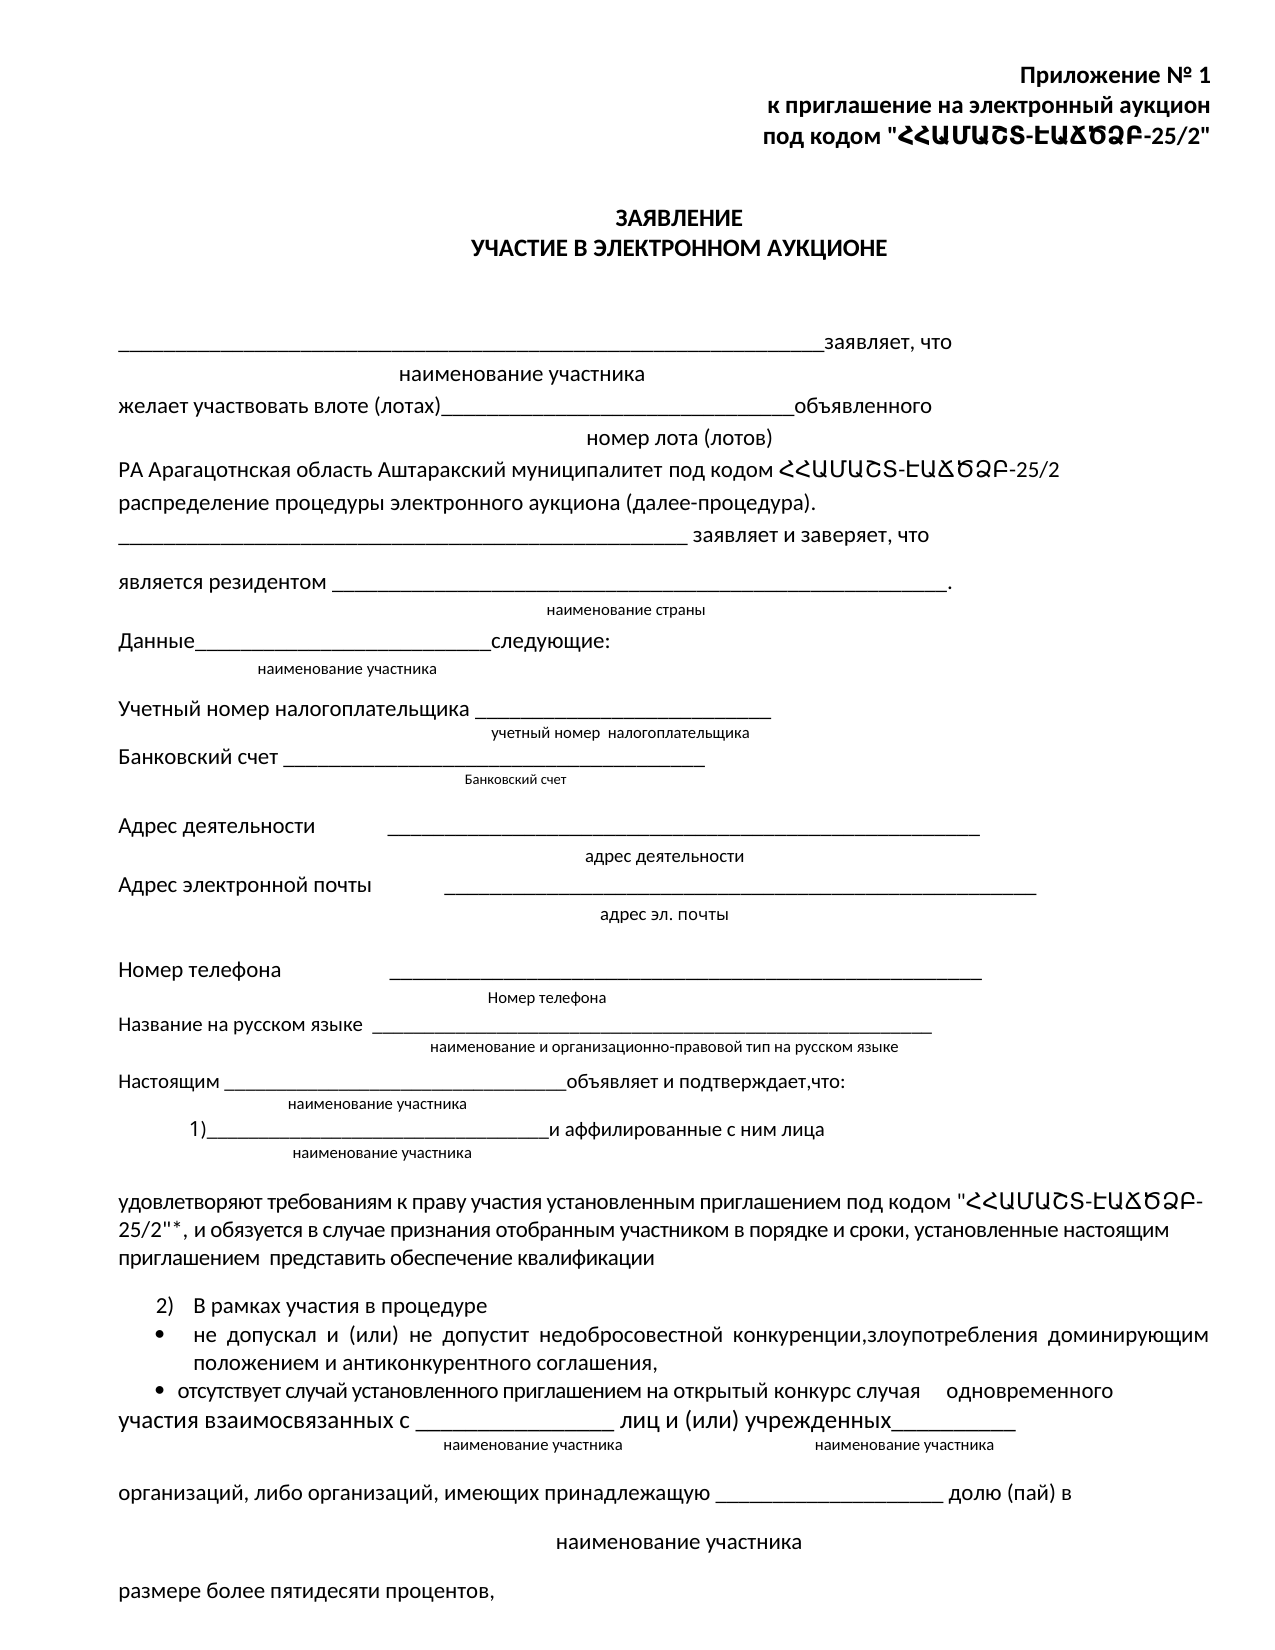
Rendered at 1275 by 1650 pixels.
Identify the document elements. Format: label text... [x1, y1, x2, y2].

list отсутствует случай установленного приглашением на открытый конкурс случая одновременного [156, 1376, 1211, 1404]
text УЧАСТИЕ В ЭЛЕКТРОННОМ АУКЦИОНЕ [148, 232, 1211, 263]
text Название на русском языке ______________________________________________________ [118, 1011, 1211, 1036]
text размере более пятидесяти процентов, [118, 1576, 1211, 1604]
text __________________________________________________ заявляет и заверяет, что [118, 520, 1211, 548]
text ______________________________________________________________заявляет, что [118, 327, 1211, 355]
text наименование участника [118, 658, 1211, 678]
text номер лота (лотов) [576, 423, 1211, 451]
text 1)_________________________________и аффилированные с ним лица [118, 1114, 1211, 1142]
list не допускал и (или) не допустит недобросовестной конкуренции,злоупотребления доминирующим положением и антиконкурентного соглашения, [156, 1320, 1211, 1376]
text адрес деятельности [118, 844, 1211, 867]
text Номер телефона ____________________________________________________ [118, 955, 1211, 983]
text ЗАЯВЛЕНИЕ [148, 202, 1211, 232]
text к приглашение на электронный аукцион [148, 89, 1211, 120]
text желает участвовать влоте (лотах)_______________________________объявленного [118, 391, 1211, 419]
text РА Арагацотнская область Аштаракский муниципалитет под кодом ՀՀԱՄԱՇՏ-ԷԱՃԾՁԲ-25/2 [118, 456, 1211, 484]
text Номер телефона [487, 987, 1211, 1008]
text наименование участника [399, 359, 1211, 387]
text Банковский счет _____________________________________ [118, 742, 1211, 770]
text наименование участника [118, 1142, 1211, 1163]
text наименование участника [118, 1093, 1211, 1114]
text организаций, либо организаций, имеющих принадлежащую ____________________ долю (пай) в [118, 1478, 1211, 1506]
text наименование участника [118, 1527, 1211, 1555]
list В рамках участия в процедуре [156, 1292, 1211, 1320]
text распределение процедуры электронного аукциона (далее-процедура). [118, 488, 1211, 516]
text наименование участника наименование участника [443, 1434, 1211, 1454]
text Адрес деятельности ____________________________________________________ [118, 812, 1211, 839]
text Данные__________________________следующие: [118, 626, 1211, 654]
text Учетный номер налогоплательщика __________________________ [118, 694, 1211, 722]
text адрес эл. почты [118, 902, 1211, 925]
text под кодом "ՀՀԱՄԱՇՏ-ԷԱՃԾՁԲ-25/2" [148, 120, 1211, 151]
text Приложение № 1 [118, 59, 1211, 89]
text Настоящим _________________________________объявляет и подтверждает,что: [118, 1068, 1211, 1093]
text Адрес электронной почты ____________________________________________________ [118, 870, 1211, 898]
text Банковский счет [118, 770, 1211, 788]
text участия взаимосвязанных с ________________ лиц и (или) учрежденных__________ [118, 1404, 1211, 1434]
text удовлетворяют требованиям к праву участия установленным приглашением под кодом "ՀՀԱՄԱՇՏ-ԷԱՃԾՁԲ-25/2"*, и обязуется в случае признания отобранным участником в порядке и сроки, установленные настоящим приглашением представить обеспечение квалификации [118, 1187, 1211, 1271]
text наименование и организационно-правовой тип на русском языке [118, 1036, 1211, 1056]
text является резидентом ______________________________________________________. [118, 567, 1211, 596]
text наименование страны [546, 600, 1211, 620]
text учетный номер налогоплательщика [118, 722, 1211, 742]
